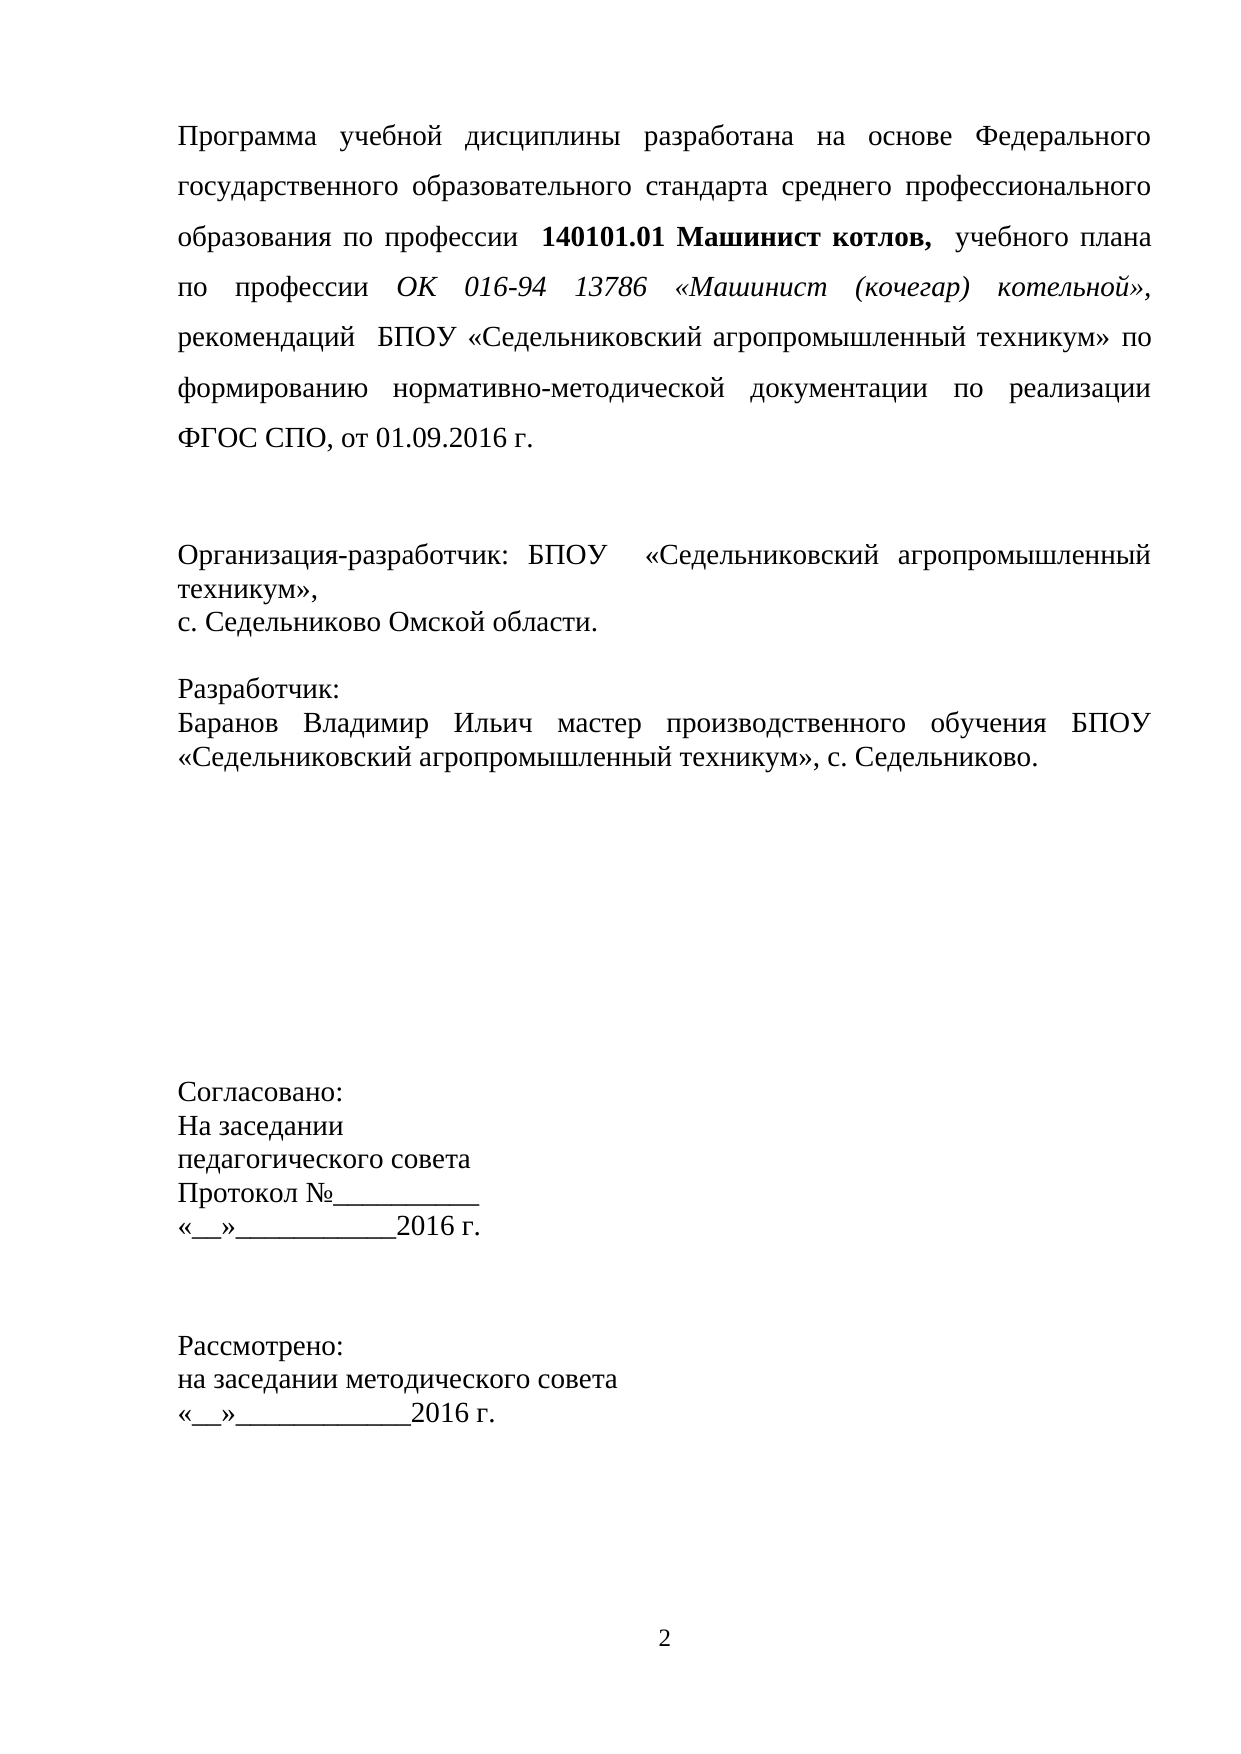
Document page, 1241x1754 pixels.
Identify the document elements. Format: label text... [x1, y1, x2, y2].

text Согласовано: [177, 1074, 1152, 1108]
text Организация-разработчик: БПОУ «Седельниковский агропромышленный техникум», [177, 537, 1152, 604]
text педагогического совета [177, 1141, 1152, 1175]
text Разработчик: [177, 672, 1152, 705]
text «__»___________2016 г. [177, 1208, 1152, 1242]
text «__»____________2016 г. [177, 1395, 1152, 1429]
text На заседании [177, 1108, 1152, 1141]
text с. Седельниково Омской области. [177, 604, 1152, 638]
text Рассмотрено: [177, 1328, 1152, 1362]
text на заседании методического совета [177, 1362, 1152, 1395]
text Баранов Владимир Ильич мастер производственного обучения БПОУ «Седельниковский агропромышленный техникум», с. Седельниково. [177, 705, 1152, 772]
text Программа учебной дисциплины разработана на основе Федерального государственного образовательного стандарта среднего профессионального образования по профессии 140101.01 Машинист котлов, учебного плана по профессии ОК 016-94 13786 «Машинист (кочегар) котельной», рекомендаций БПОУ «Седельниковский агропромышленный техникум» по формированию нормативно-методической документации по реализации ФГОС СПО, от 01.09.2016 г. [177, 118, 1152, 453]
text Протокол №__________ [177, 1175, 1152, 1208]
